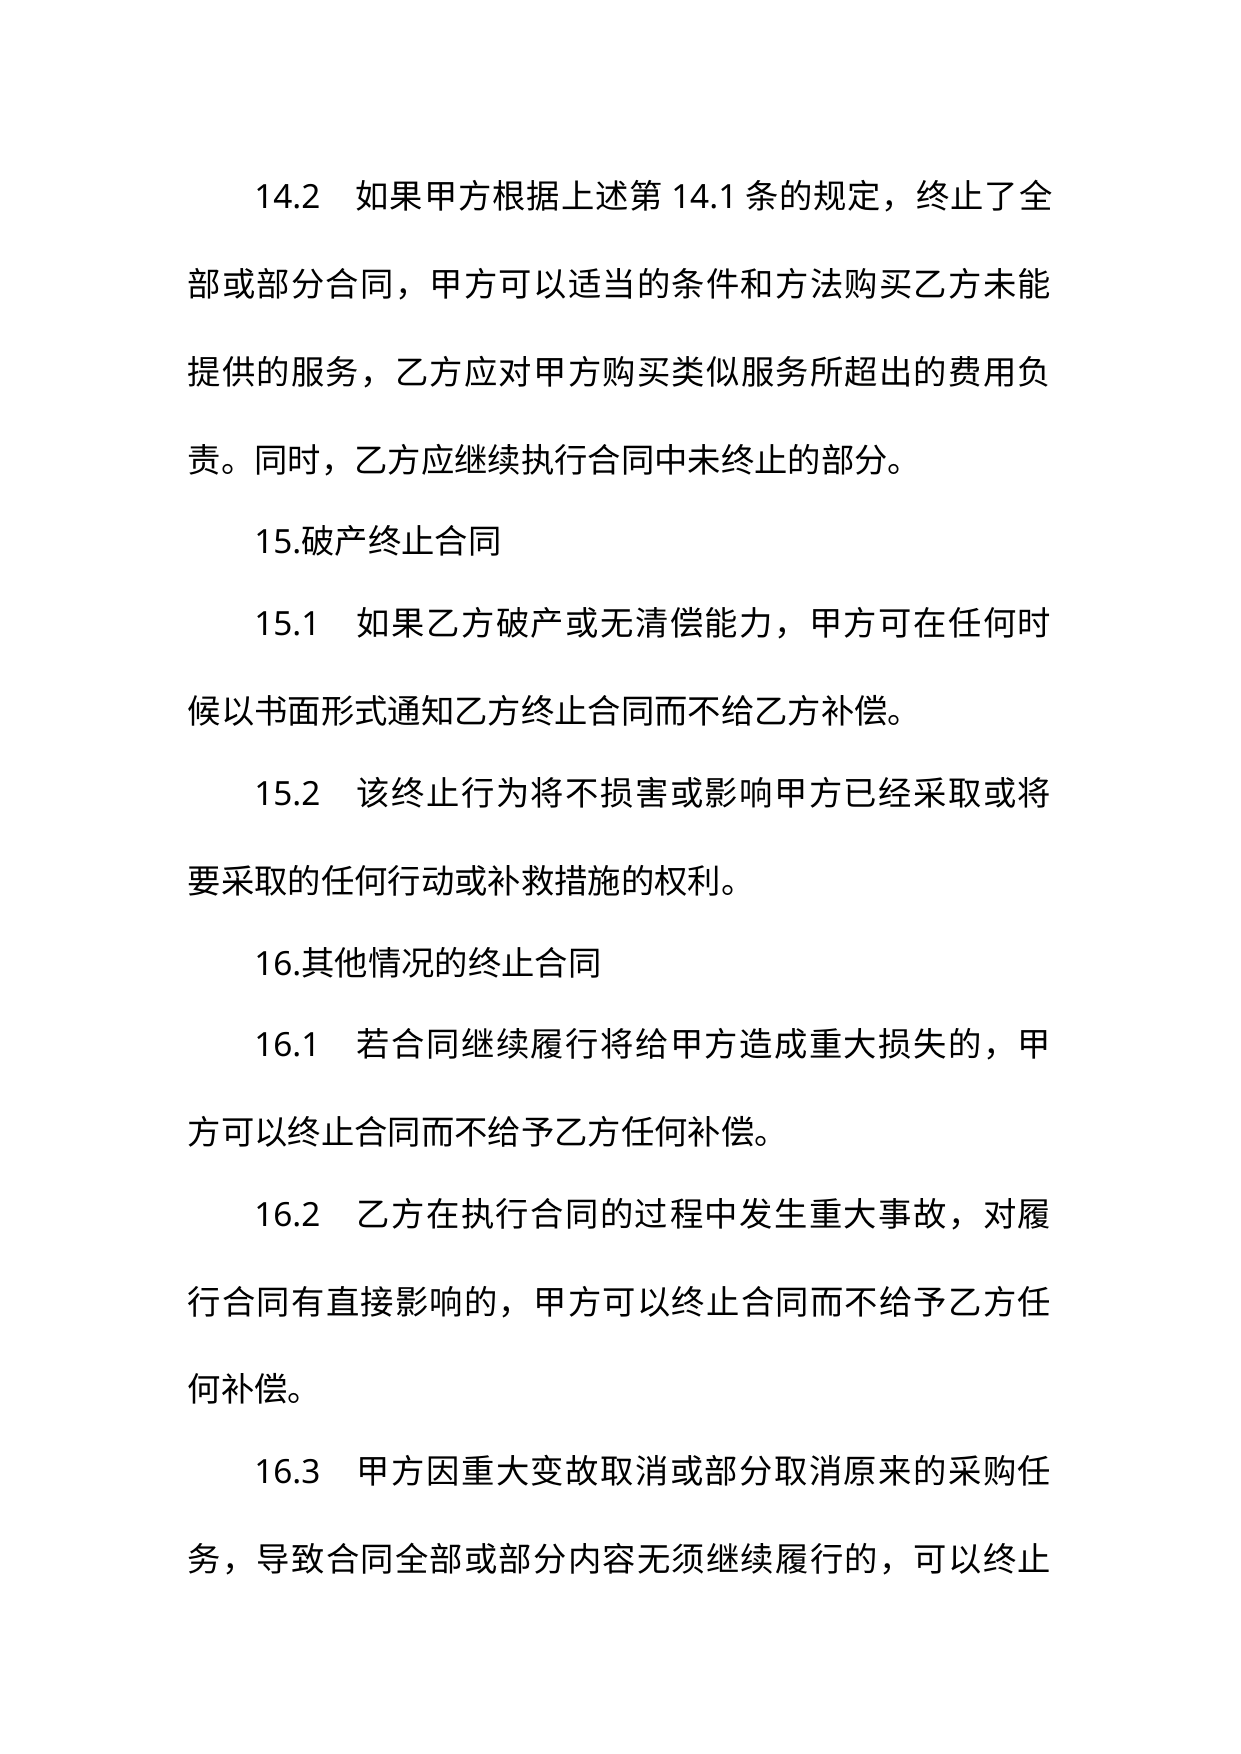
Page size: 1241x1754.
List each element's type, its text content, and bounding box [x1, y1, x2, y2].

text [187, 1437, 1053, 1589]
text 14.2 如果甲方根据上述第14.1条的规定，终止了全部或部分合同，甲方可以适当的条件和方法购买乙方未能提供的服务，乙方应对甲方购买类似服务所超出的费用负责。同时，乙方应继续执行合同中未终止的部分。 [187, 162, 1053, 490]
text 15.2 该终止行为将不损害或影响甲方已经采取或将要采取的任何行动或补救措施的权利。 [187, 758, 1053, 911]
text 16.1 若合同继续履行将给甲方造成重大损失的，甲方可以终止合同而不给予乙方任何补偿。 [187, 1010, 1053, 1163]
text 16.2 乙方在执行合同的过程中发生重大事故，对履行合同有直接影响的，甲方可以终止合同而不给予乙方任何补偿。 [187, 1179, 1053, 1420]
text 15.破产终止合同 [187, 507, 1053, 572]
text 15.1 如果乙方破产或无清偿能力，甲方可在任何时候以书面形式通知乙方终止合同而不给乙方补偿。 [187, 589, 1053, 742]
text 16.其他情况的终止合同 [187, 928, 1053, 993]
